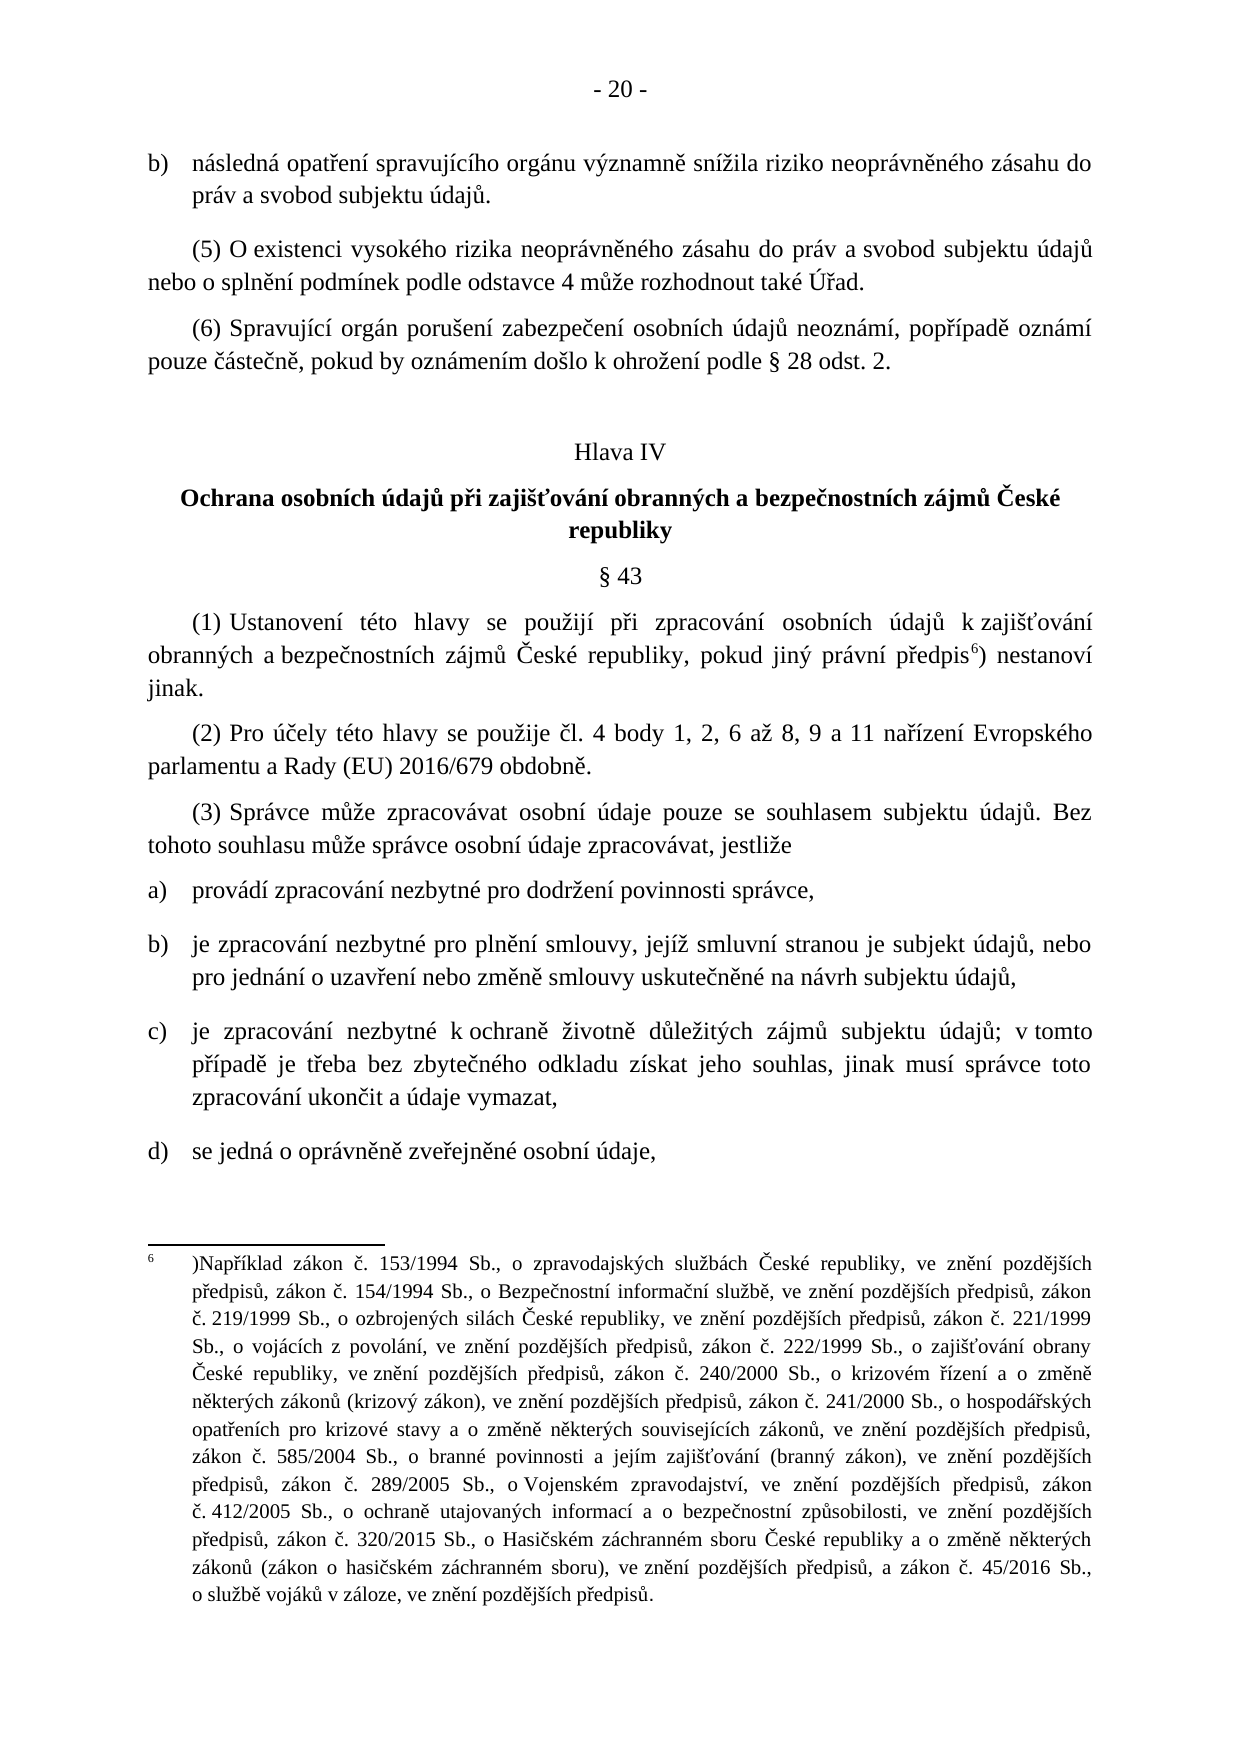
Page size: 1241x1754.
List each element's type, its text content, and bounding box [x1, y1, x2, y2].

text O existenci vysokého rizika neoprávněného zásahu do práv a svobod subjektu údajů nebo o splnění podmínek podle odstavce 4 může rozhodnout také Úřad. [148, 234, 1093, 296]
text § 43 [148, 561, 1093, 590]
text následná opatření spravujícího orgánu významně snížila riziko neoprávněného zásahu do práv a svobod subjektu údajů. [148, 148, 1093, 209]
list Ustanovení této hlavy se použijí při zpracování osobních údajů k zajišťování obranných a bezpečnostních zájmů České republiky, pokud jiný právní předpis) nestanoví jinak. [148, 607, 1093, 701]
text provádí zpracování nezbytné pro dodržení povinnosti správce, [148, 875, 1093, 904]
text je zpracování nezbytné pro plnění smlouvy, jejíž smluvní stranou je subjekt údajů, nebo pro jednání o uzavření nebo změně smlouvy uskutečněné na návrh subjektu údajů, [148, 929, 1093, 991]
text se jedná o oprávněně zveřejněné osobní údaje, [148, 1136, 1093, 1165]
list Pro účely této hlavy se použije čl. 4 body 1, 2, 6 až 8, 9 a 11 nařízení Evropského parlamentu a Rady (EU) 2016/679 obdobně. [148, 718, 1093, 780]
text Hlava IV [148, 437, 1093, 466]
text je zpracování nezbytné k ochraně životně důležitých zájmů subjektu údajů; v tomto případě je třeba bez zbytečného odkladu získat jeho souhlas, jinak musí správce toto zpracování ukončit a údaje vymazat, [148, 1016, 1093, 1111]
text Spravující orgán porušení zabezpečení osobních údajů neoznámí, popřípadě oznámí pouze částečně, pokud by oznámením došlo k ohrožení podle § 28 odst. 2. [148, 313, 1093, 375]
text Ochrana osobních údajů při zajišťování obranných a bezpečnostních zájmů České republiky [148, 483, 1093, 544]
list Správce může zpracovávat osobní údaje pouze se souhlasem subjektu údajů. Bez tohoto souhlasu může správce osobní údaje zpracovávat, jestliže [148, 797, 1093, 858]
